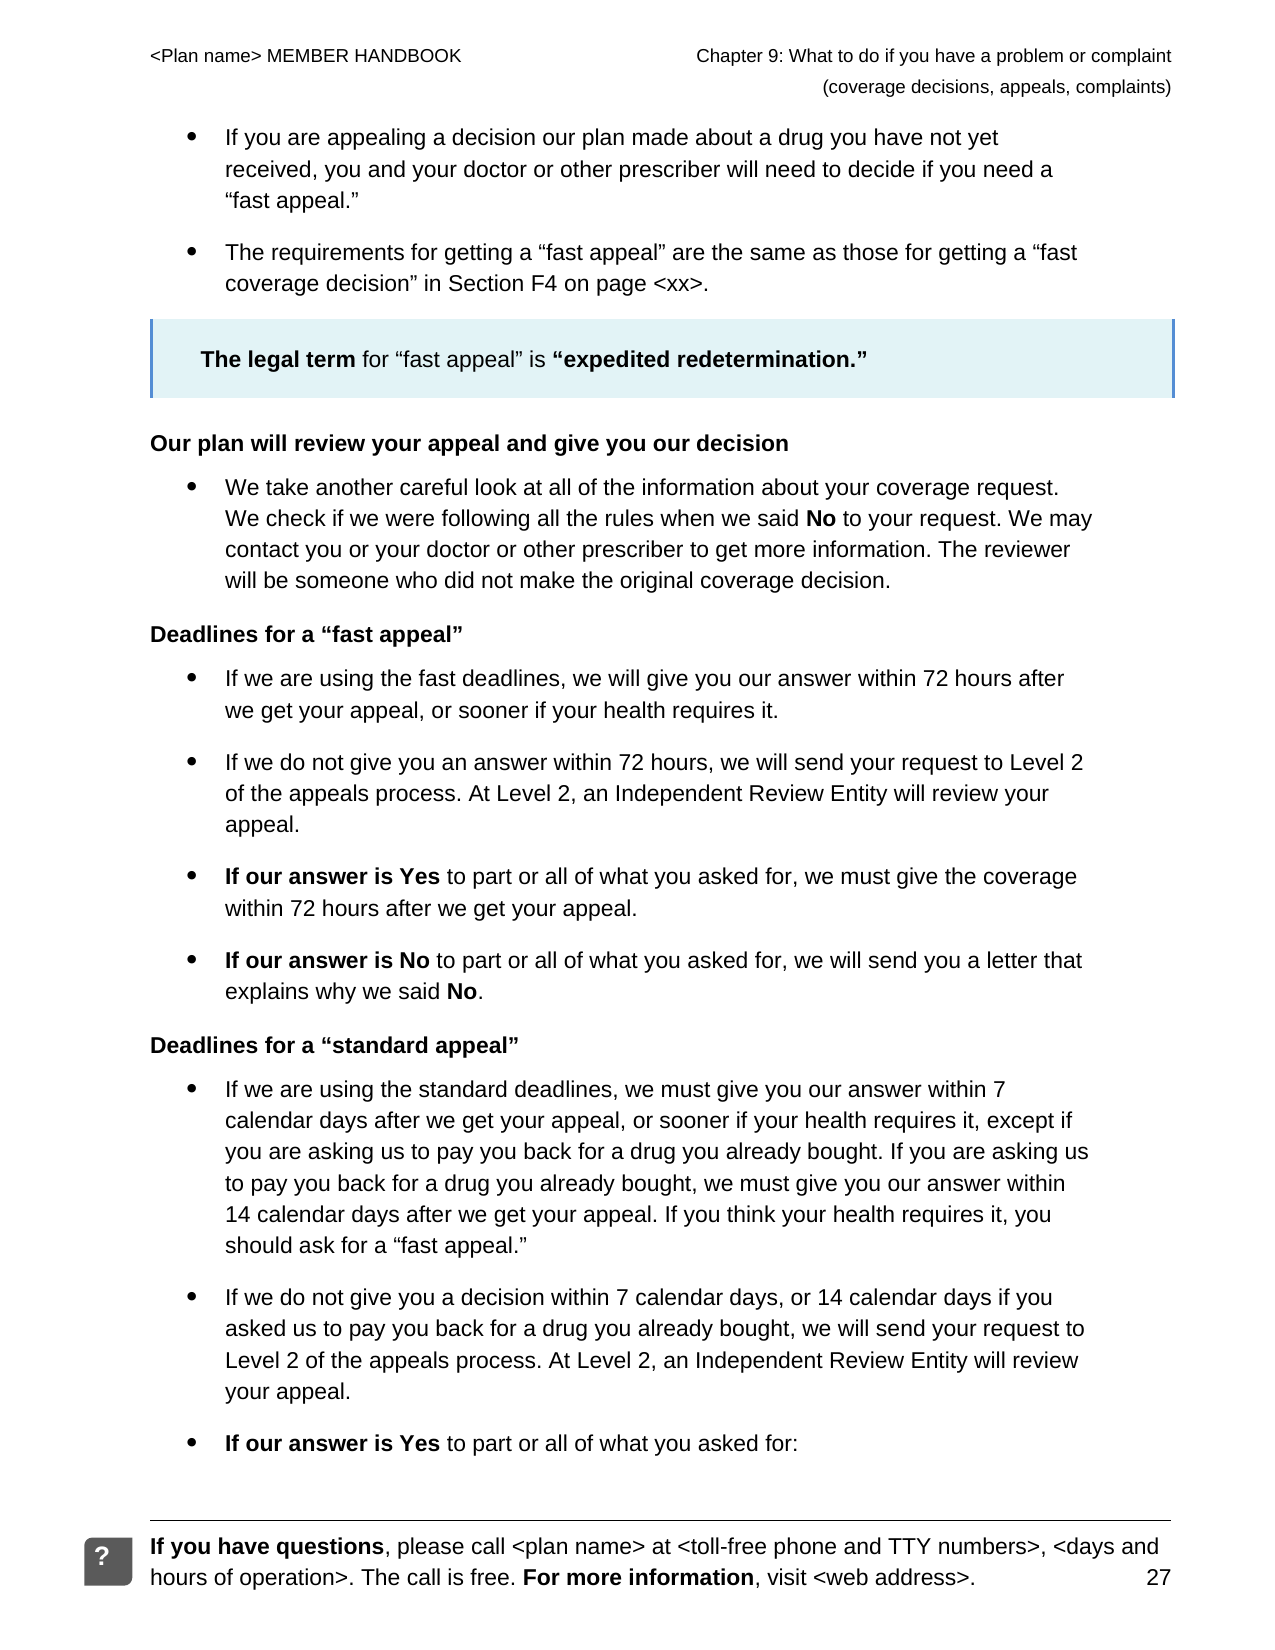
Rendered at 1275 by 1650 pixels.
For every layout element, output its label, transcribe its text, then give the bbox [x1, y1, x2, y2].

list If we are using the standard deadlines, we must give you our answer within 7 calendar days after we get your appeal, or sooner if your health requires it, except if you are asking us to pay you back for a drug you already bought. If you are asking us to pay you back for a drug you already bought, we must give you our answer within 14 calendar days after we get your appeal. If you think your health requires it, you should ask for a “fast appeal.” [187, 1072, 1096, 1260]
list If our answer is No to part or all of what you asked for, we will send you a letter that explains why we said No. [187, 943, 1096, 1006]
list We take another careful look at all of the information about your coverage request. We check if we were following all the rules when we said No to your request. We may contact you or your doctor or other prescriber to get more information. The reviewer will be someone who did not make the original coverage decision. [187, 470, 1096, 595]
table_header The legal term for “fast appeal” is “expedited redetermination.” [153, 322, 1172, 395]
subtitle Our plan will review your appeal and give you our decision [150, 424, 1096, 458]
list If we are using the fast deadlines, we will give you our answer within 72 hours after we get your appeal, or sooner if your health requires it. [187, 662, 1096, 724]
subtitle Deadlines for a “standard appeal” [150, 1026, 1096, 1060]
list If our answer is Yes to part or all of what you asked for: [187, 1426, 1096, 1458]
subtitle Deadlines for a “fast appeal” [150, 616, 1096, 649]
list If we do not give you a decision within 7 calendar days, or 14 calendar days if you asked us to pay you back for a drug you already bought, we will send your request to Level 2 of the appeals process. At Level 2, an Independent Review Entity will review your appeal. [187, 1281, 1096, 1406]
list If you are appealing a decision our plan made about a drug you have not yet received, you and your doctor or other prescriber will need to decide if you need a “fast appeal.” [187, 121, 1096, 214]
list If we do not give you an answer within 72 hours, we will send your request to Level 2 of the appeals process. At Level 2, an Independent Review Entity will review your appeal. [187, 745, 1096, 839]
list If our answer is Yes to part or all of what you asked for, we must give the coverage within 72 hours after we get your appeal. [187, 860, 1096, 922]
list The requirements for getting a “fast appeal” are the same as those for getting a “fast coverage decision” in Section F4 on page <xx>. [187, 235, 1096, 298]
